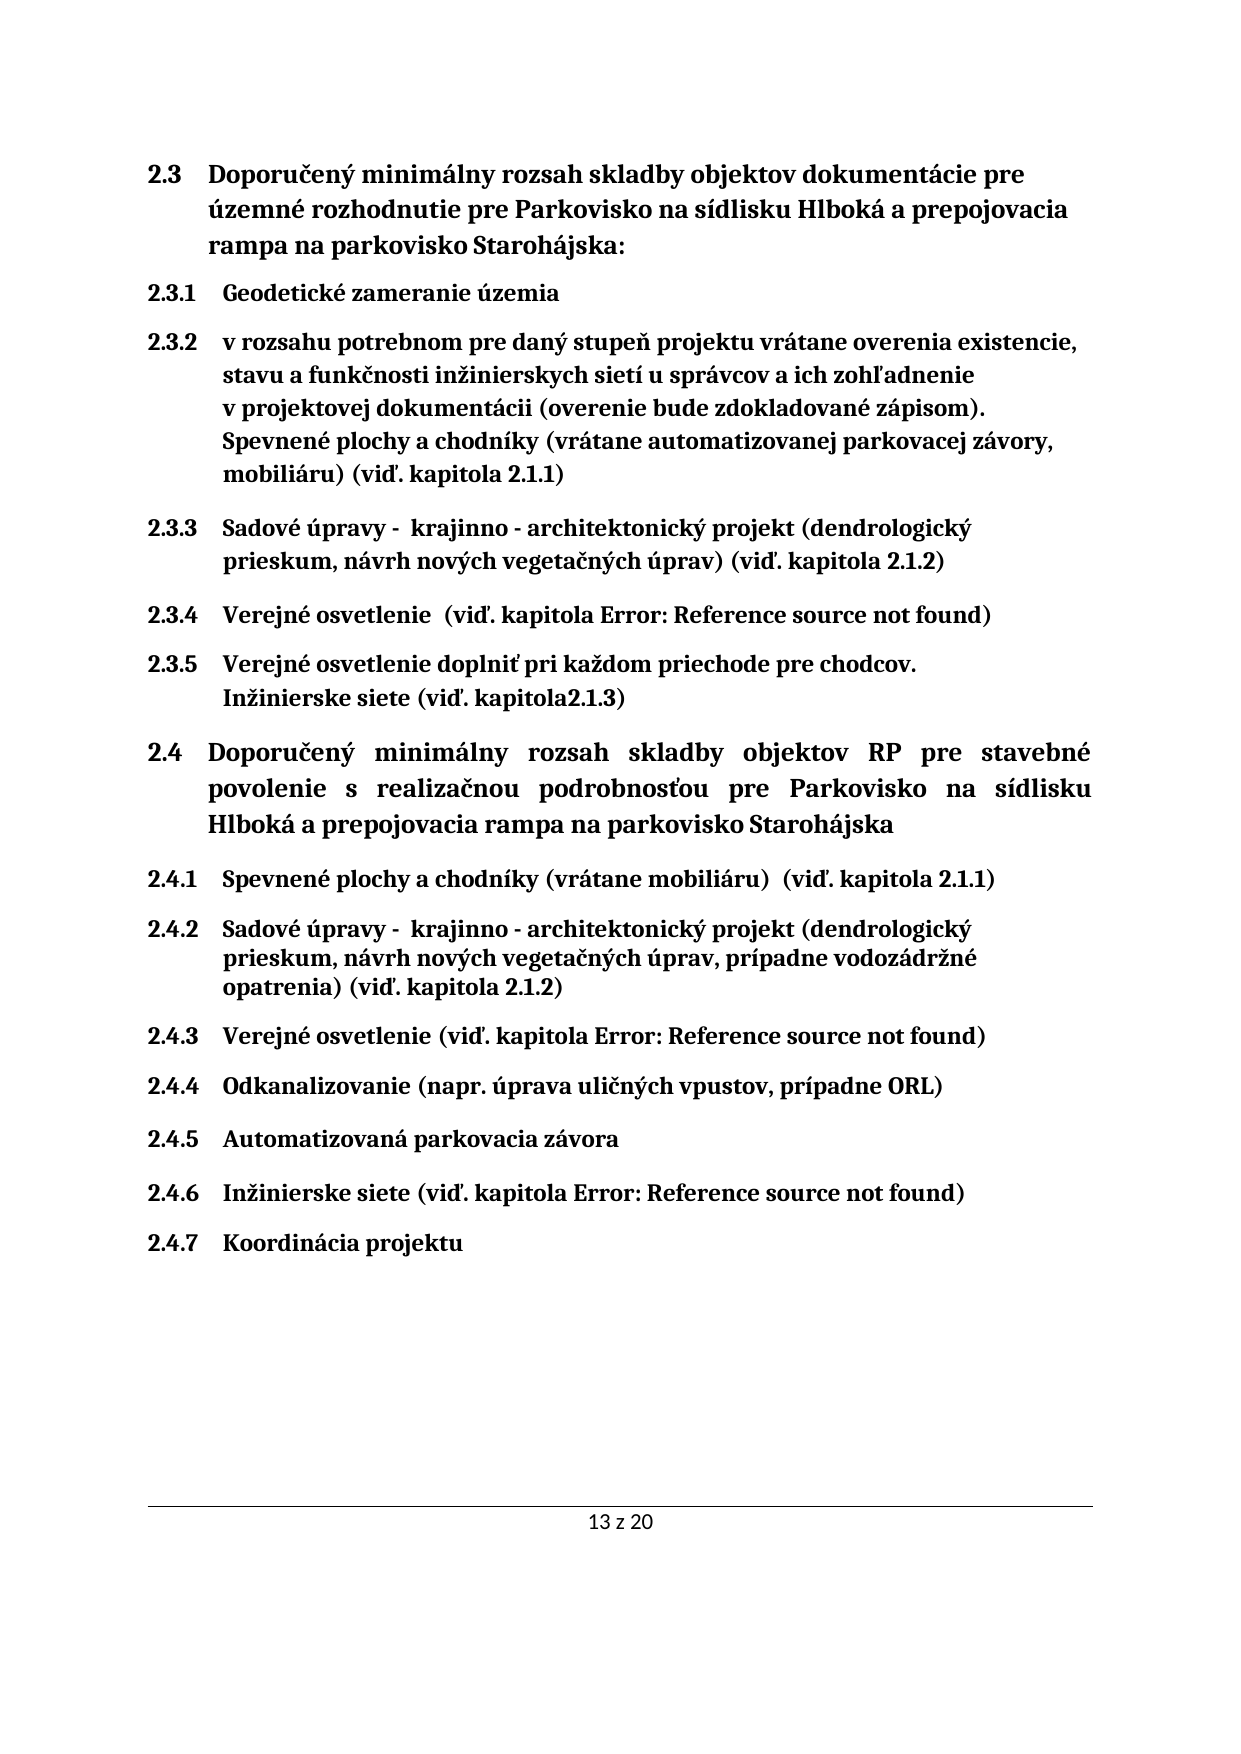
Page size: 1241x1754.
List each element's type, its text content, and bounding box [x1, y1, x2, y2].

subtitle Koordinácia projektu [148, 1229, 1092, 1258]
subtitle Verejné osvetlenie doplniť pri každom priechode pre chodcov. Inžinierske siete (viď. kapitola2.1.3) [148, 650, 1092, 712]
subtitle Sadové úpravy - krajinno - architektonický projekt (dendrologický prieskum, návrh nových vegetačných úprav) (viď. kapitola 2.1.2) [148, 514, 1092, 576]
subtitle Sadové úpravy - krajinno - architektonický projekt (dendrologický prieskum, návrh nových vegetačných úprav, prípadne vodozádržné opatrenia) (viď. kapitola 2.1.2) [148, 915, 1092, 1001]
subtitle v rozsahu potrebnom pre daný stupeň projektu vrátane overenia existencie, stavu a funkčnosti inžinierskych sietí u správcov a ich zohľadnenie v projektovej dokumentácii (overenie bude zdokladované zápisom). Spevnené plochy a chodníky (vrátane automatizovanej parkovacej závory, mobiliáru) (viď. kapitola 2.1.1) [148, 328, 1092, 489]
subtitle Automatizovaná parkovacia závora [148, 1125, 1092, 1154]
subtitle Geodetické zameranie územia [148, 278, 1092, 307]
subtitle Doporučený minimálny rozsah skladby objektov dokumentácie pre územné rozhodnutie pre Parkovisko na sídlisku Hlboká a prepojovacia rampa na parkovisko Starohájska: [148, 159, 1092, 261]
subtitle Spevnené plochy a chodníky (vrátane mobiliáru) (viď. kapitola 2.1.1) [148, 865, 1092, 894]
subtitle Odkanalizovanie (napr. úprava uličných vpustov, prípadne ORL) [148, 1072, 1092, 1100]
subtitle Doporučený minimálny rozsah skladby objektov RP pre stavebné povolenie s realizačnou podrobnosťou pre Parkovisko na sídlisku Hlboká a prepojovacia rampa na parkovisko Starohájska [148, 737, 1092, 840]
